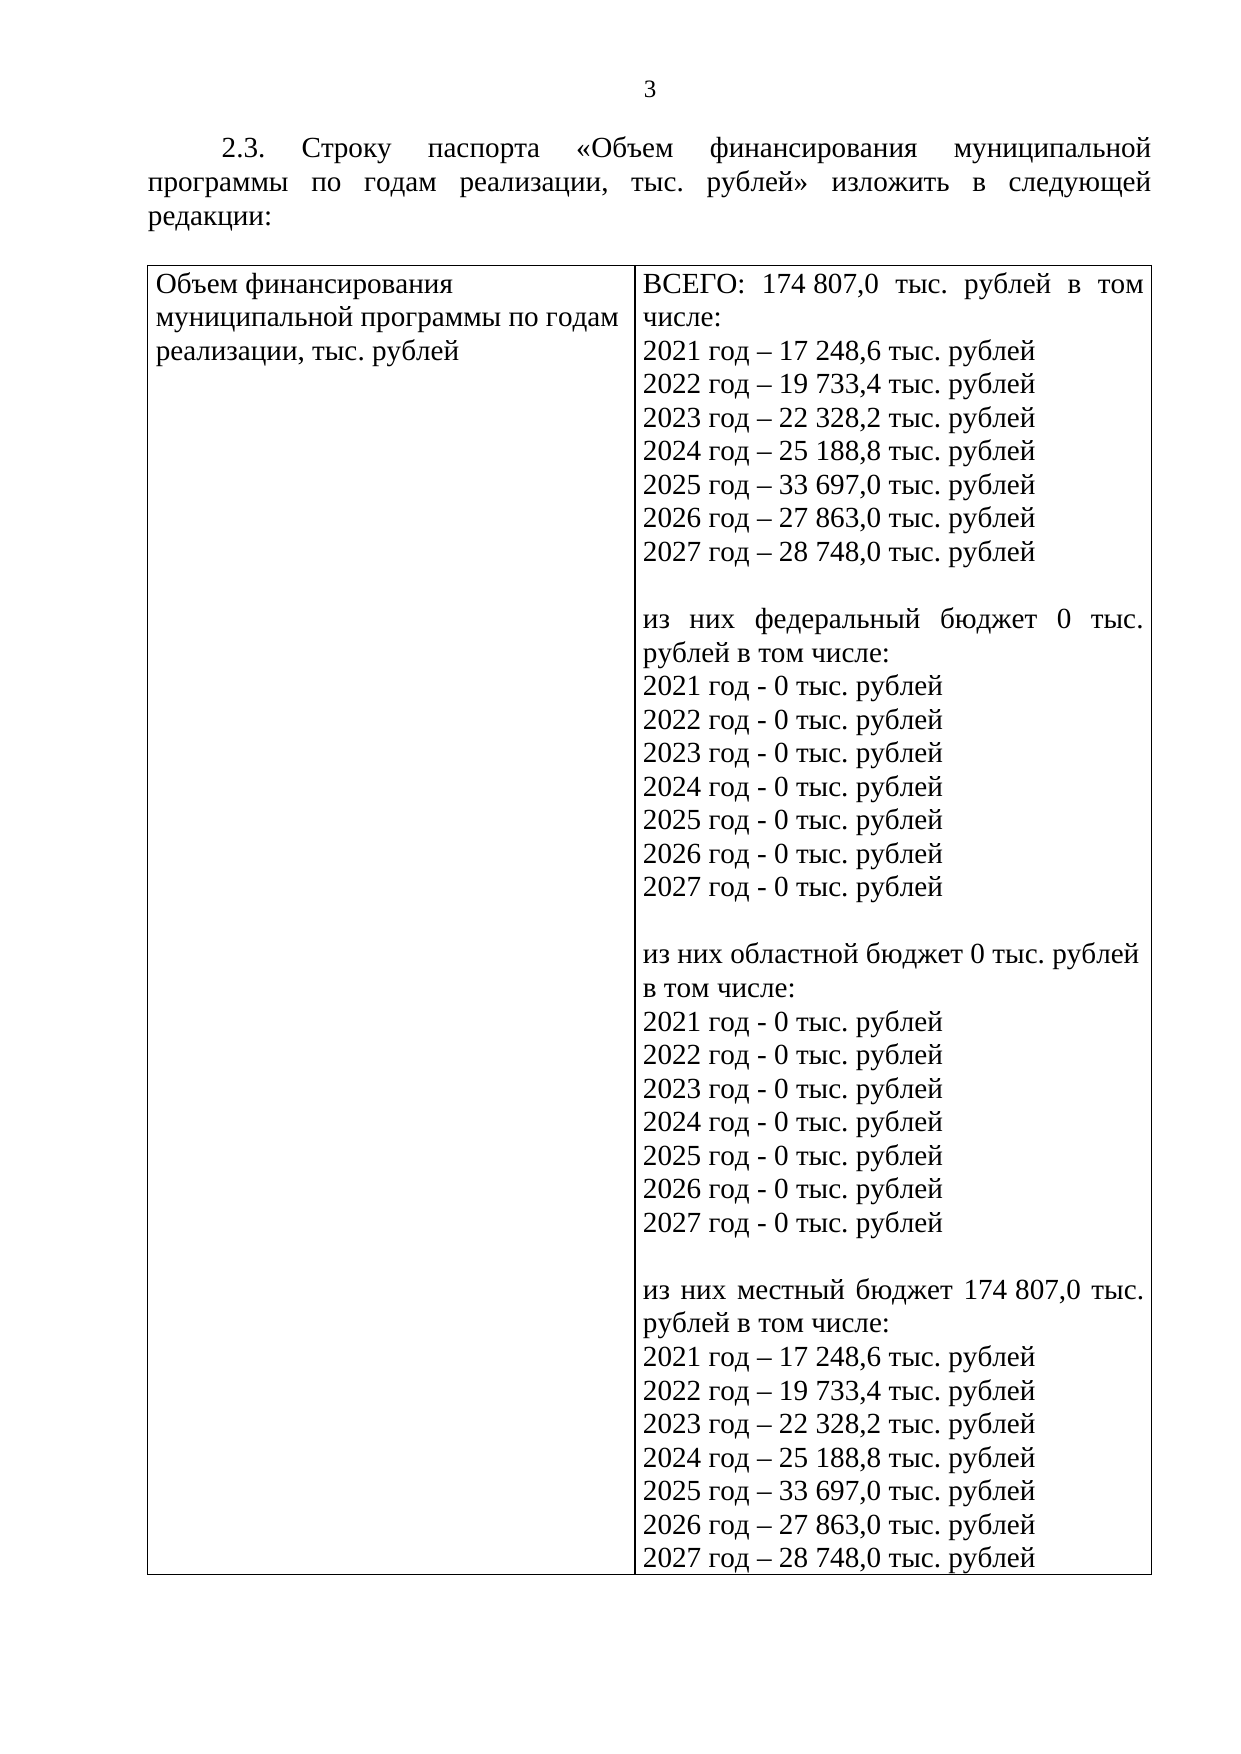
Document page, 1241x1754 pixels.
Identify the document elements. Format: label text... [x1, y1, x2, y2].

table_header Объем финансирования муниципальной программы по годам реализации, тыс. рублей [148, 266, 634, 1574]
text 2.3. Строку паспорта «Объем финансирования муниципальной программы по годам реализации, тыс. рублей» изложить в следующей редакции: [148, 131, 1152, 231]
table_header ВСЕГО: 174 807,0 тыс. рублей в том числе: 2021 год – 17 248,6 тыс. рублей 2022 год – 19 733,4 тыс. рублей 2023 год – 22 328,2 тыс. рублей 2024 год – 25 188,8 тыс. рублей 2025 год – 33 697,0 тыс. рублей 2026 год – 27 863,0 тыс. рублей 2027 год – 28 748,0 тыс. рублей из них федеральный бюджет 0 тыс. рублей в том числе: 2021 год - 0 тыс. рублей 2022 год - 0 тыс. рублей 2023 год - 0 тыс. рублей 2024 год - 0 тыс. рублей 2025 год - 0 тыс. рублей 2026 год - 0 тыс. рублей 2027 год - 0 тыс. рублей из них областной бюджет 0 тыс. рублей в том числе: 2021 год - 0 тыс. рублей 2022 год - 0 тыс. рублей 2023 год - 0 тыс. рублей 2024 год - 0 тыс. рублей 2025 год - 0 тыс. рублей 2026 год - 0 тыс. рублей 2027 год - 0 тыс. рублей из них местный бюджет 174 807,0 тыс. рублей в том числе: 2021 год – 17 248,6 тыс. рублей 2022 год – 19 733,4 тыс. рублей 2023 год – 22 328,2 тыс. рублей 2024 год – 25 188,8 тыс. рублей 2025 год – 33 697,0 тыс. рублей 2026 год – 27 863,0 тыс. рублей 2027 год – 28 748,0 тыс. рублей [636, 266, 1151, 1574]
